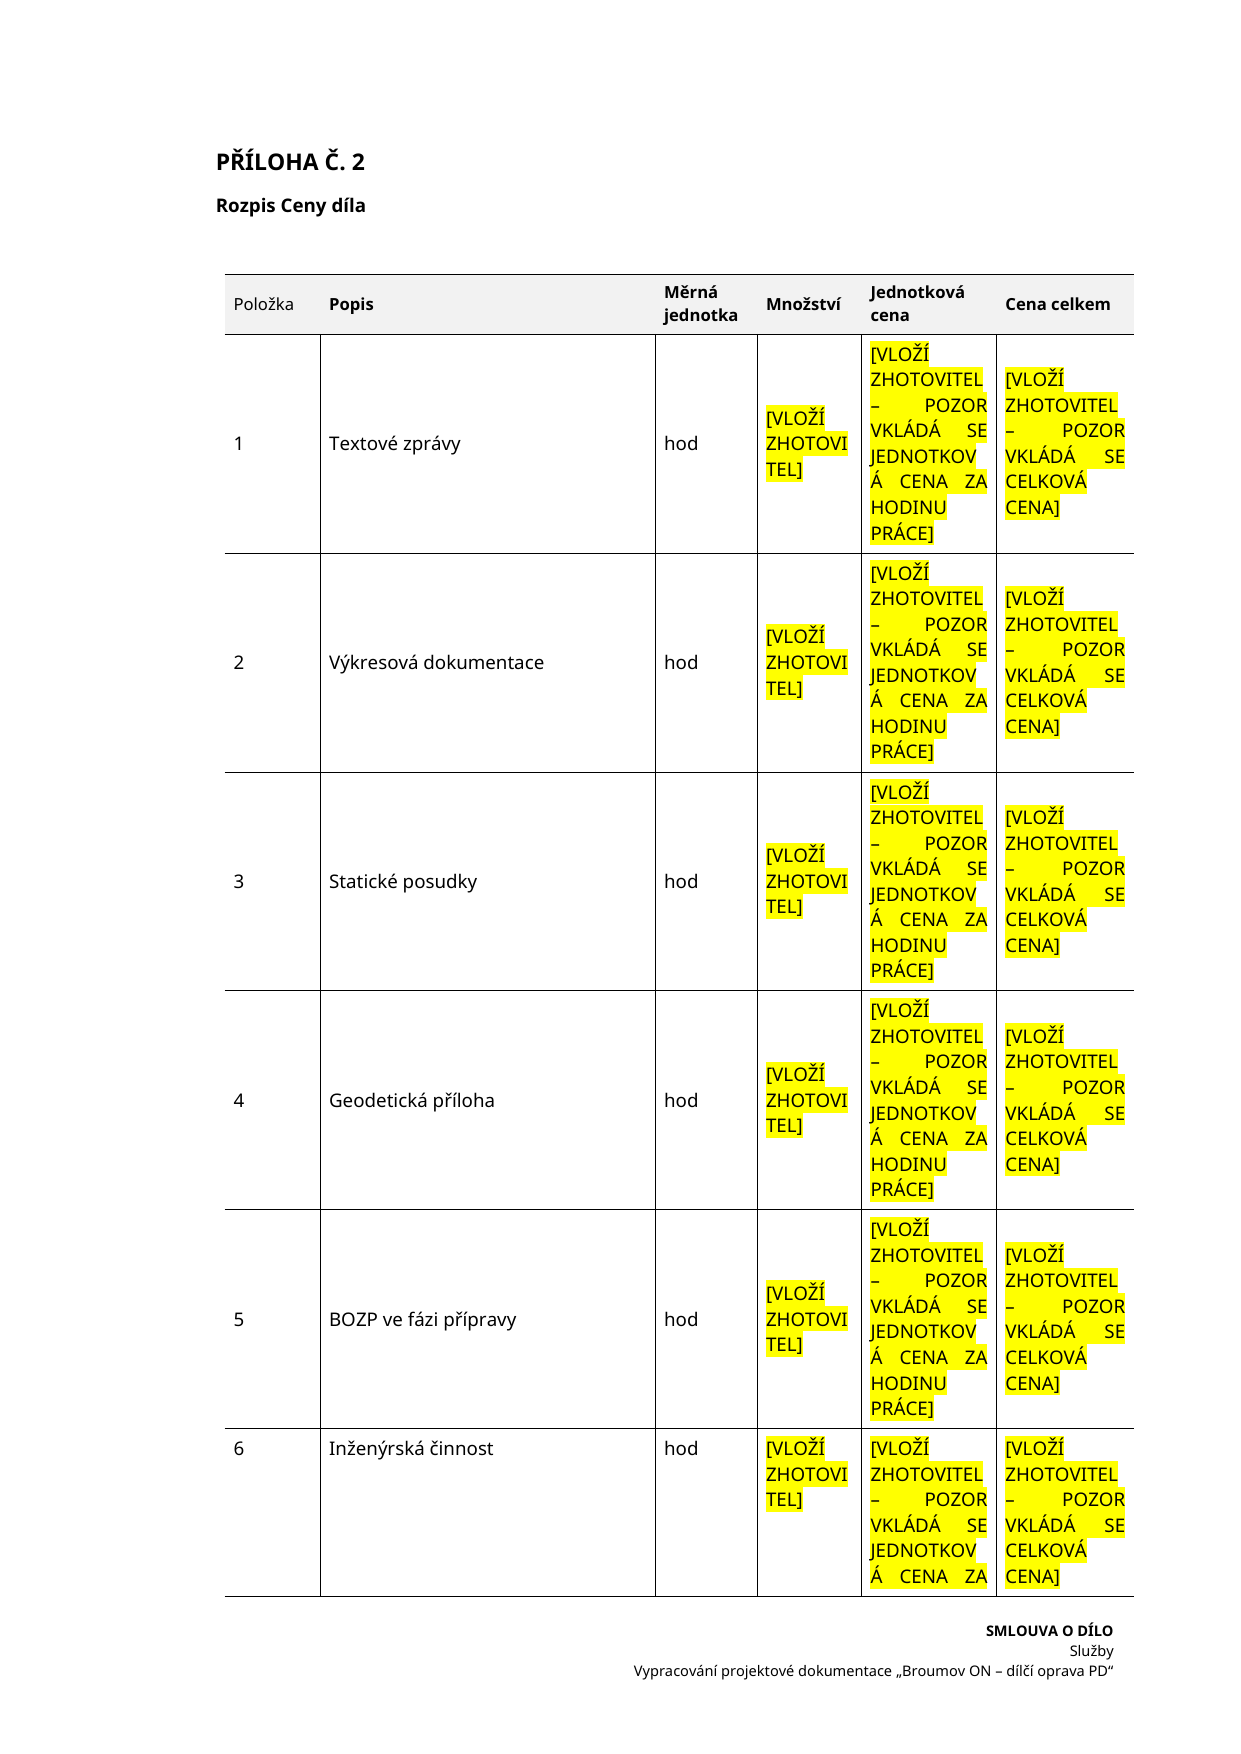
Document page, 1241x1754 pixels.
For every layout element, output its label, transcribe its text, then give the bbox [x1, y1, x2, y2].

table_cell [VLOŽÍ ZHOTOVITEL] [758, 1429, 861, 1596]
table_header Popis [320, 275, 655, 334]
table_cell [VLOŽÍ ZHOTOVITEL] [758, 991, 861, 1209]
text Příloha č. 2 [216, 146, 1122, 177]
table_header Cena celkem [996, 275, 1134, 334]
table_cell Statické posudky [321, 773, 655, 990]
table_cell 3 [225, 773, 320, 990]
table_cell [VLOŽÍ ZHOTOVITEL] [758, 773, 861, 990]
table_cell BOZP ve fázi přípravy [321, 1210, 655, 1428]
table_cell 4 [225, 991, 320, 1209]
table_cell Geodetická příloha [321, 991, 655, 1209]
text Rozpis Ceny díla [216, 192, 1122, 218]
table_cell hod [656, 1429, 757, 1596]
table_header Jednotková cena [862, 275, 996, 334]
table_cell 2 [225, 554, 320, 771]
table_cell hod [656, 773, 757, 990]
table_header Položka [225, 275, 320, 334]
table_cell [VLOŽÍ ZHOTOVITEL – POZOR VKLÁDÁ SE CELKOVÁ CENA] [997, 335, 1134, 552]
table_cell 1 [225, 335, 320, 552]
table_cell hod [656, 991, 757, 1209]
table_cell [VLOŽÍ ZHOTOVITEL – POZOR VKLÁDÁ SE CELKOVÁ CENA] [997, 773, 1134, 990]
table_cell [VLOŽÍ ZHOTOVITEL] [758, 554, 861, 771]
table_cell Textové zprávy [321, 335, 655, 552]
table_cell [VLOŽÍ ZHOTOVITEL – POZOR VKLÁDÁ SE CELKOVÁ CENA] [997, 991, 1134, 1209]
table_header Množství [757, 275, 862, 334]
table_cell hod [656, 335, 757, 552]
table_cell [VLOŽÍ ZHOTOVITEL] [758, 335, 861, 552]
table_cell [VLOŽÍ ZHOTOVITEL – POZOR VKLÁDÁ SE CELKOVÁ CENA] [997, 554, 1134, 771]
table_cell [VLOŽÍ ZHOTOVITEL] [758, 1210, 861, 1428]
table_cell hod [656, 554, 757, 771]
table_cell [862, 1429, 996, 1596]
table_cell 5 [225, 1210, 320, 1428]
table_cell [997, 1429, 1134, 1596]
table_cell Inženýrská činnost [321, 1429, 655, 1596]
table_cell hod [656, 1210, 757, 1428]
table_cell Výkresová dokumentace [321, 554, 655, 771]
table_header Měrná jednotka [655, 275, 757, 334]
table_cell [VLOŽÍ ZHOTOVITEL – POZOR VKLÁDÁ SE JEDNOTKOVÁ CENA ZA HODINU PRÁCE] [862, 773, 996, 990]
table_cell [VLOŽÍ ZHOTOVITEL – POZOR VKLÁDÁ SE JEDNOTKOVÁ CENA ZA HODINU PRÁCE] [862, 335, 996, 552]
table_cell [VLOŽÍ ZHOTOVITEL – POZOR VKLÁDÁ SE JEDNOTKOVÁ CENA ZA HODINU PRÁCE] [862, 1210, 996, 1428]
table_cell [VLOŽÍ ZHOTOVITEL – POZOR VKLÁDÁ SE CELKOVÁ CENA] [997, 1210, 1134, 1428]
table_cell [VLOŽÍ ZHOTOVITEL – POZOR VKLÁDÁ SE JEDNOTKOVÁ CENA ZA HODINU PRÁCE] [862, 991, 996, 1209]
table_cell 6 [225, 1429, 320, 1596]
table_cell [VLOŽÍ ZHOTOVITEL – POZOR VKLÁDÁ SE JEDNOTKOVÁ CENA ZA HODINU PRÁCE] [862, 554, 996, 771]
